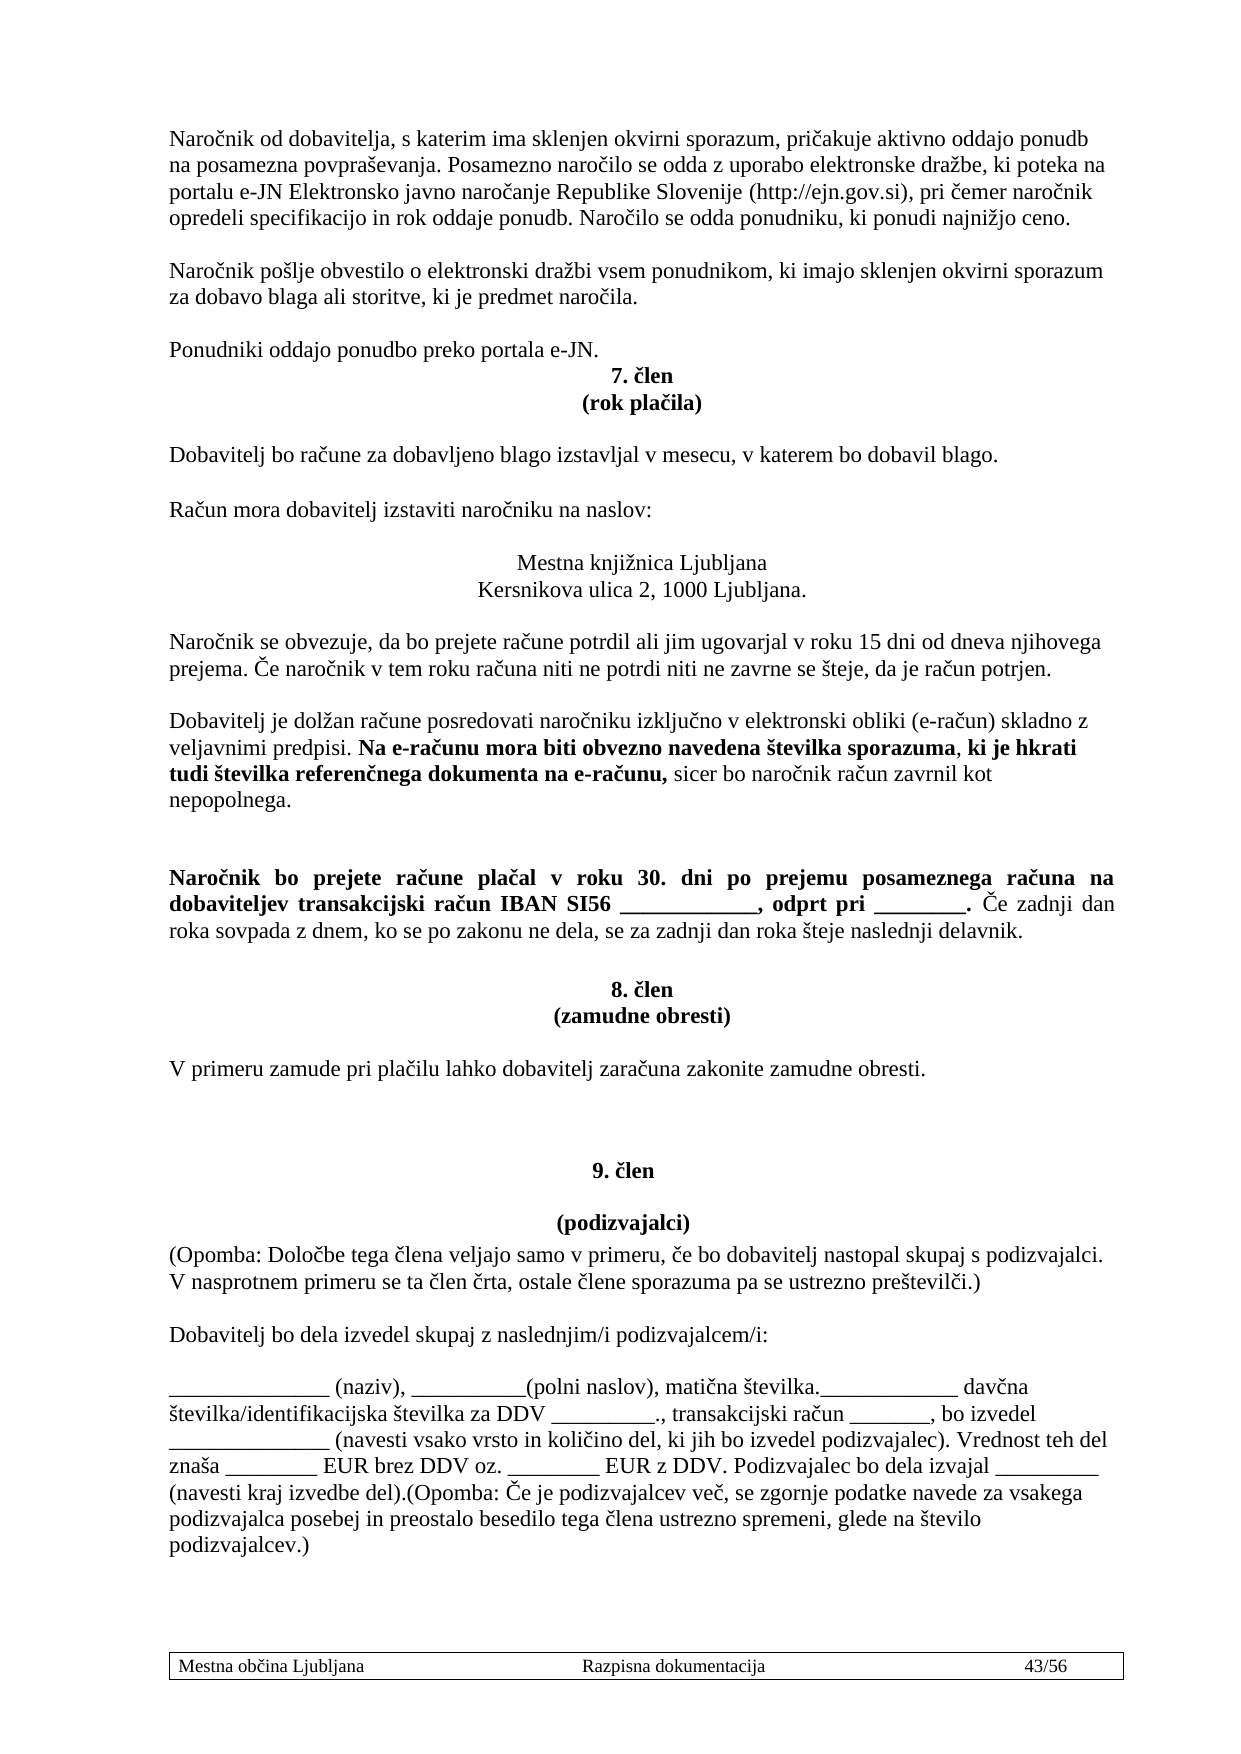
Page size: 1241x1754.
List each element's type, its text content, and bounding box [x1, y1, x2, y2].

text 8. člen [169, 976, 1115, 1002]
text Naročnik pošlje obvestilo o elektronski dražbi vsem ponudnikom, ki imajo sklenjen okvirni sporazum za dobavo blaga ali storitve, ki je predmet naročila. [169, 257, 1115, 310]
list ______________ (naziv), __________(polni naslov), matična številka.____________ davčna številka/identifikacijska številka za DDV _________., transakcijski račun _______, bo izvedel ______________ (navesti vsako vrsto in količino del, ki jih bo izvedel podizvajalec). Vrednost teh del znaša ________ EUR brez DDV oz. ________ EUR z DDV. Podizvajalec bo dela izvajal _________ (navesti kraj izvedbe del).(Opomba: Če je podizvajalcev več, se zgornje podatke navede za vsakega podizvajalca posebej in preostalo besedilo tega člena ustrezno spremeni, glede na število podizvajalcev.) [169, 1373, 1115, 1558]
text Ponudniki oddajo ponudbo preko portala e-JN. [169, 336, 1115, 362]
text Dobavitelj bo račune za dobavljeno blago izstavljal v mesecu, v katerem bo dobavil blago. [169, 441, 1115, 468]
text (Opomba: Določbe tega člena veljajo samo v primeru, če bo dobavitelj nastopal skupaj s podizvajalci. V nasprotnem primeru se ta člen črta, ostale člene sporazuma pa se ustrezno preštevilči.) [169, 1242, 1115, 1294]
text Mestna knjižnica Ljubljana [169, 549, 1115, 576]
list Dobavitelj bo dela izvedel skupaj z naslednjim/i podizvajalcem/i: [169, 1321, 1115, 1347]
subtitle 9. člen [131, 1158, 1115, 1184]
text Naročnik od dobavitelja, s katerim ima sklenjen okvirni sporazum, pričakuje aktivno oddajo ponudb na posamezna povpraševanja. Posamezno naročilo se odda z uporabo elektronske dražbe, ki poteka na portalu e-JN Elektronsko javno naročanje Republike Slovenije (http://ejn.gov.si), pri čemer naročnik opredeli specifikacijo in rok oddaje ponudb. Naročilo se odda ponudniku, ki ponudi najnižjo ceno. [169, 125, 1115, 231]
title Naročnik bo prejete račune plačal v roku 30. dni po prejemu posameznega računa na dobaviteljev transakcijski račun IBAN SI56 ____________, odprt pri ________. Če zadnji dan roka sovpada z dnem, ko se po zakonu ne dela, se za zadnji dan roka šteje naslednji delavnik. [169, 864, 1115, 943]
text V primeru zamude pri plačilu lahko dobavitelj zaračuna zakonite zamudne obresti. [169, 1055, 1115, 1081]
text Račun mora dobavitelj izstaviti naročniku na naslov: [169, 497, 1115, 523]
text 7. člen [169, 362, 1115, 389]
text (rok plačila) [169, 389, 1115, 415]
subtitle (podizvajalci) [131, 1209, 1115, 1235]
text Kersnikova ulica 2, 1000 Ljubljana. [169, 576, 1115, 602]
text Naročnik se obvezuje, da bo prejete račune potrdil ali jim ugovarjal v roku 15 dni od dneva njihovega prejema. Če naročnik v tem roku računa niti ne potrdi niti ne zavrne se šteje, da je račun potrjen. [169, 628, 1115, 681]
text (zamudne obresti) [169, 1002, 1115, 1028]
text Dobavitelj je dolžan račune posredovati naročniku izključno v elektronski obliki (e-račun) skladno z veljavnimi predpisi. Na e-računu mora biti obvezno navedena številka sporazuma, ki je hkrati tudi številka referenčnega dokumenta na e-računu, sicer bo naročnik račun zavrnil kot nepopolnega. [169, 707, 1115, 813]
